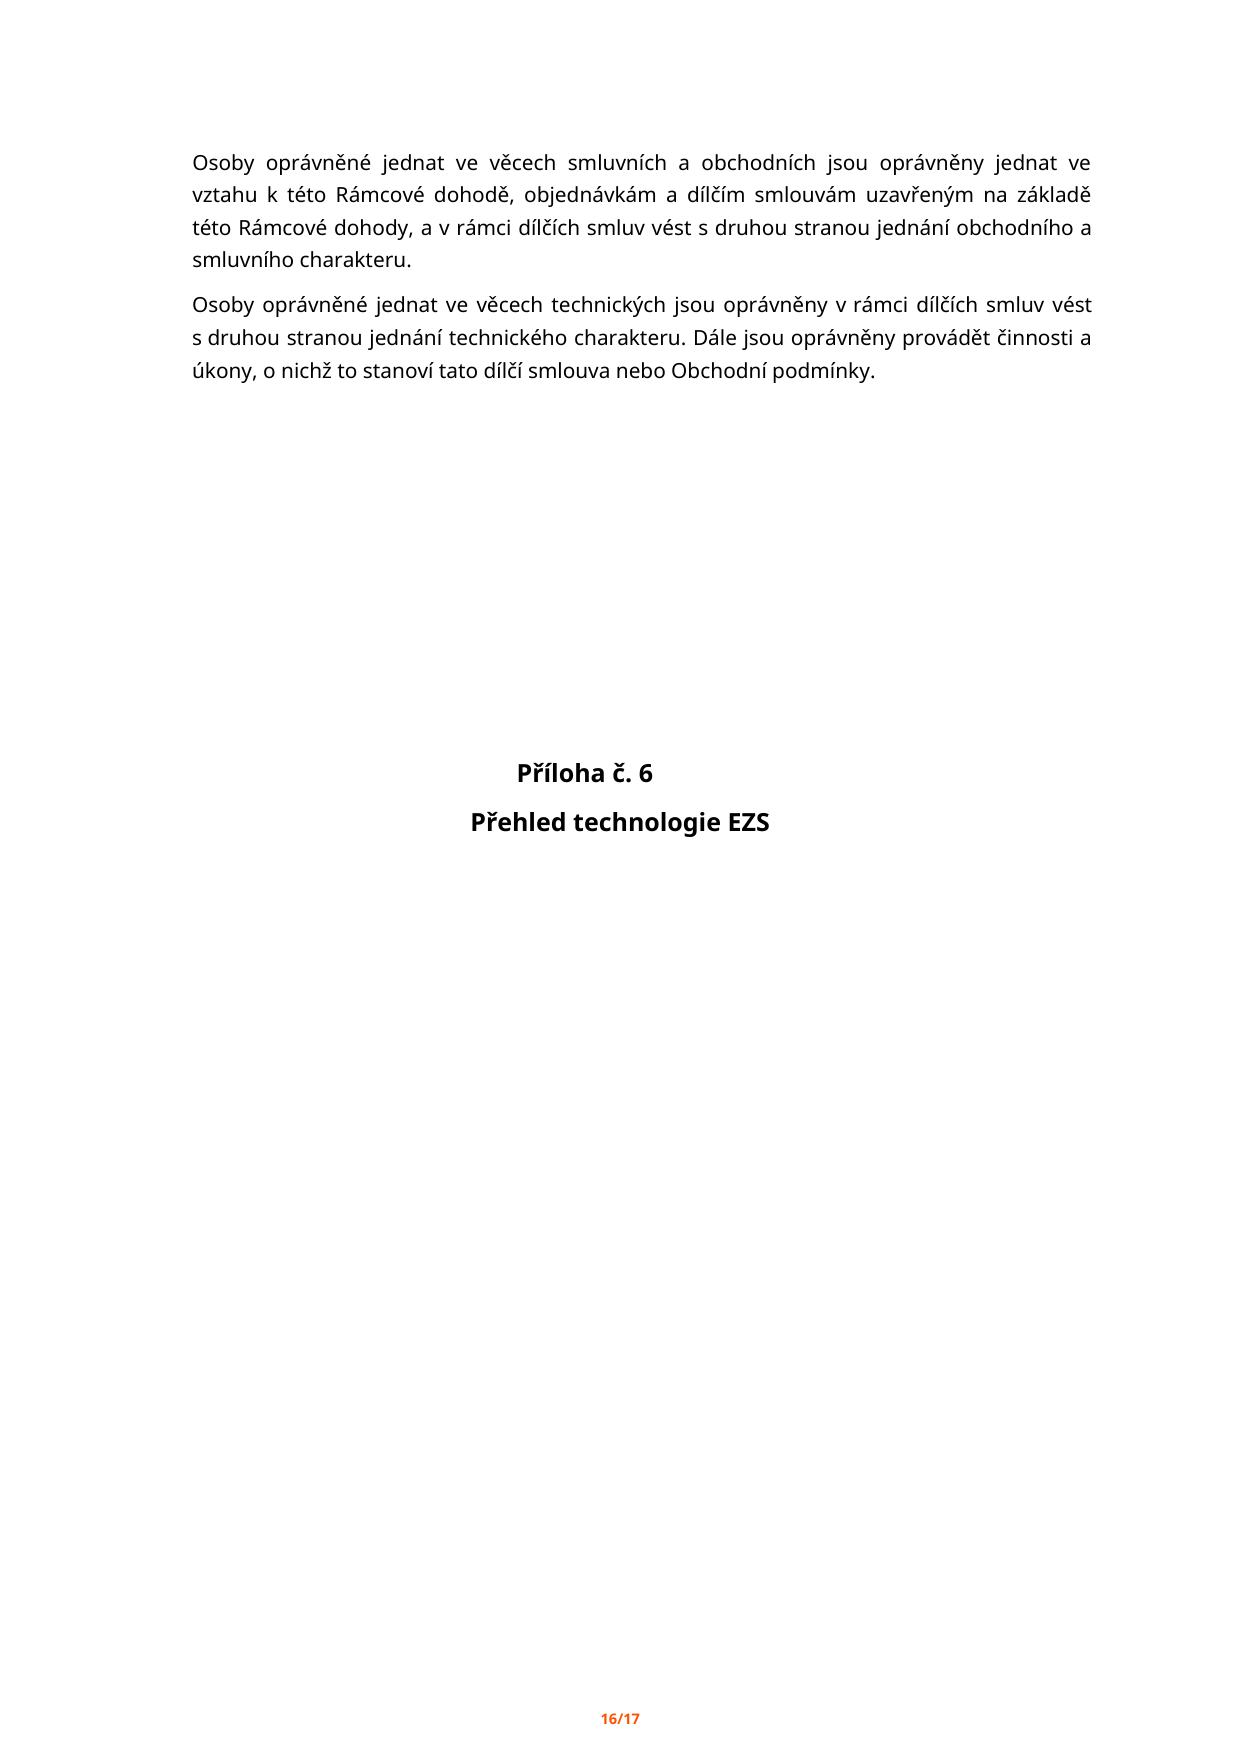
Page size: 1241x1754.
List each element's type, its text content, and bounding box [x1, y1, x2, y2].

text Příloha č. 6 [516, 756, 1093, 790]
text Osoby oprávněné jednat ve věcech technických jsou oprávněny v rámci dílčích smluv vést s druhou stranou jednání technického charakteru. Dále jsou oprávněny provádět činnosti a úkony, o nichž to stanoví tato dílčí smlouva nebo Obchodní podmínky. [192, 291, 1093, 384]
text Osoby oprávněné jednat ve věcech smluvních a obchodních jsou oprávněny jednat ve vztahu k této Rámcové dohodě, objednávkám a dílčím smlouvám uzavřeným na základě této Rámcové dohody, a v rámci dílčích smluv vést s druhou stranou jednání obchodního a smluvního charakteru. [192, 148, 1093, 274]
text Přehled technologie EZS [148, 808, 1093, 837]
